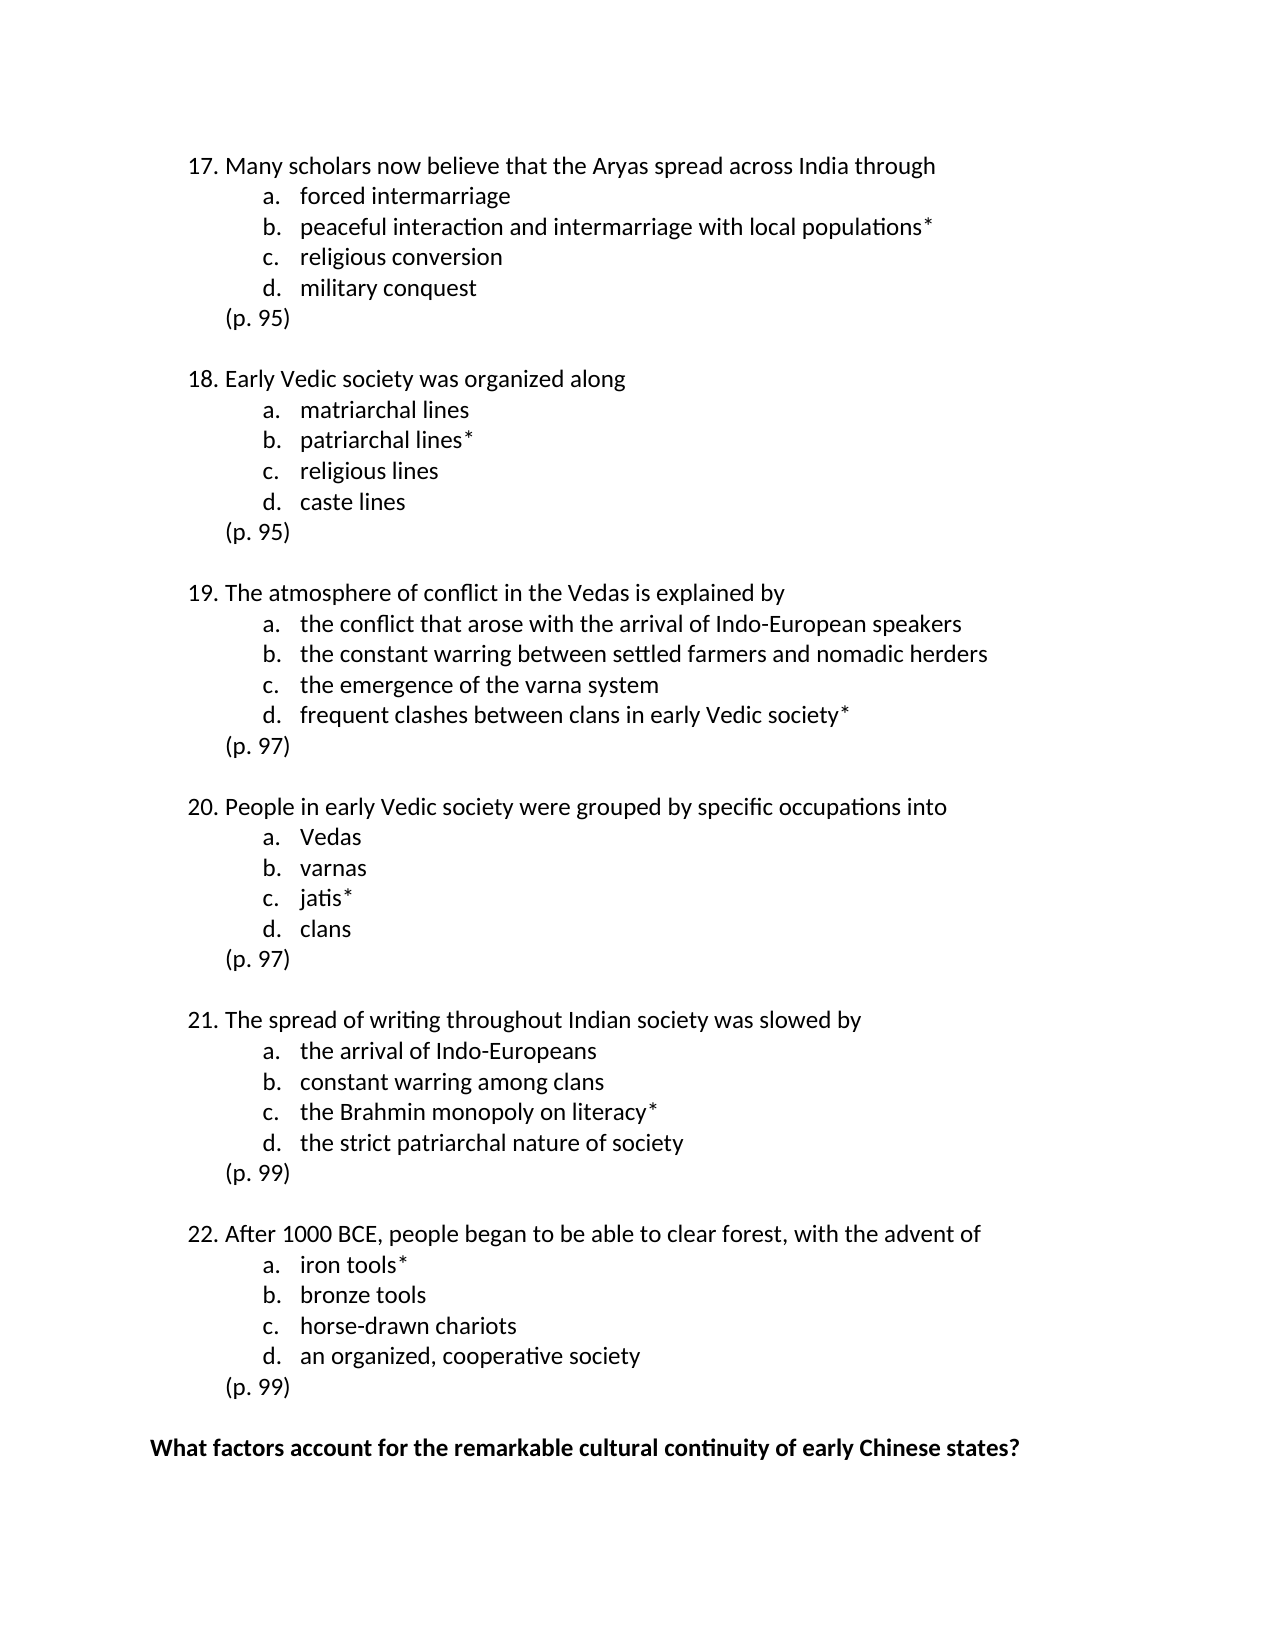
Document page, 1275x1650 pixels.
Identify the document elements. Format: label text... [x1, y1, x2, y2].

list People in early Vedic society were grouped by specific occupations into [187, 791, 1125, 821]
list matriarchal lines [262, 394, 1125, 425]
list horse-drawn chariots [262, 1310, 1125, 1340]
list the arrival of Indo-Europeans [262, 1035, 1125, 1066]
list religious lines [262, 455, 1125, 486]
list iron tools* [262, 1249, 1125, 1279]
list Many scholars now believe that the Aryas spread across India through [187, 150, 1125, 181]
list The atmosphere of conflict in the Vedas is explained by [187, 577, 1125, 608]
list the emergence of the varna system [262, 669, 1125, 699]
list constant warring among clans [262, 1066, 1125, 1096]
list clans [262, 913, 1125, 943]
list the strict patriarchal nature of society [262, 1127, 1125, 1157]
list jatis* [262, 882, 1125, 913]
list an organized, cooperative society [262, 1340, 1125, 1371]
list the conflict that arose with the arrival of Indo-European speakers [262, 608, 1125, 638]
text (p. 97) [225, 943, 1125, 974]
text (p. 99) [225, 1371, 1125, 1401]
list the Brahmin monopoly on literacy* [262, 1096, 1125, 1127]
list The spread of writing throughout Indian society was slowed by [187, 1004, 1125, 1035]
text (p. 97) [225, 730, 1125, 760]
list Early Vedic society was organized along [187, 364, 1125, 394]
text What factors account for the remarkable cultural continuity of early Chinese states? [150, 1432, 1125, 1462]
list patriarchal lines* [262, 425, 1125, 455]
list peaceful interaction and intermarriage with local populations* [262, 211, 1125, 242]
list bronze tools [262, 1279, 1125, 1310]
list After 1000 BCE, people began to be able to clear forest, with the advent of [187, 1218, 1125, 1249]
list the constant warring between settled farmers and nomadic herders [262, 638, 1125, 669]
list military conquest [262, 272, 1125, 303]
text (p. 95) [225, 516, 1125, 547]
list forced intermarriage [262, 181, 1125, 211]
list frequent clashes between clans in early Vedic society* [262, 699, 1125, 730]
list caste lines [262, 486, 1125, 516]
text (p. 95) [225, 303, 1125, 333]
list religious conversion [262, 242, 1125, 272]
text (p. 99) [225, 1157, 1125, 1188]
list Vedas [262, 821, 1125, 852]
list varnas [262, 852, 1125, 882]
